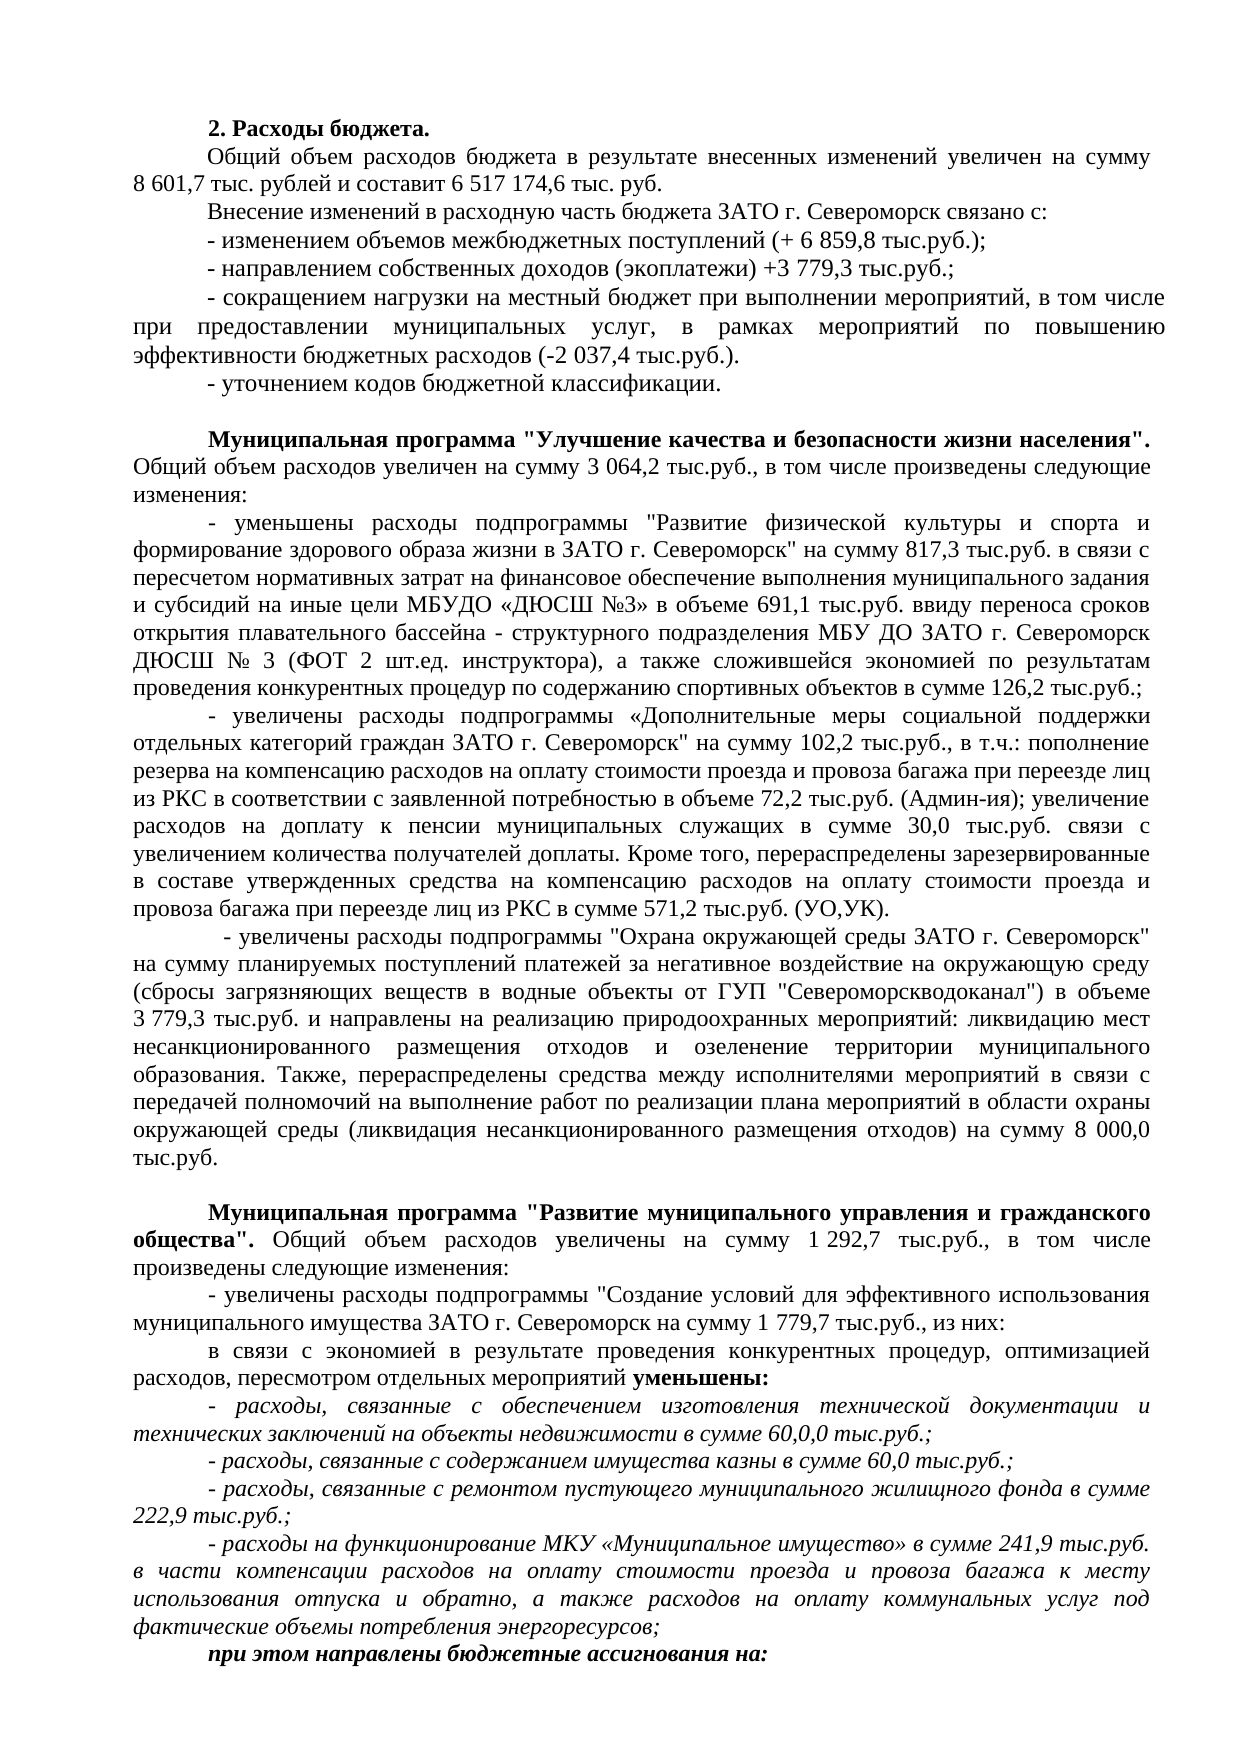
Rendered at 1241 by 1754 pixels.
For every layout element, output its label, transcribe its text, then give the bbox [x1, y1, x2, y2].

text - расходы, связанные с обеспечением изготовления технической документации и технических заключений на объекты недвижимости в сумме 60,0,0 тыс.руб.; [133, 1391, 1152, 1446]
text Муниципальная программа "Развитие муниципального управления и гражданского общества". Общий объем расходов увеличены на сумму 1 292,7 тыс.руб., в том числе произведены следующие изменения: [133, 1198, 1152, 1281]
text - расходы на функционирование МКУ «Муниципальное имущество» в сумме 241,9 тыс.руб. в части компенсации расходов на оплату стоимости проезда и провоза багажа к месту использования отпуска и обратно, а также расходов на оплату коммунальных услуг под фактические объемы потребления энергоресурсов; [133, 1529, 1152, 1639]
text - расходы, связанные с содержанием имущества казны в сумме 60,0 тыс.руб.; [133, 1446, 1152, 1474]
text - направлением собственных доходов (экоплатежи) +3 779,3 тыс.руб.; [133, 253, 1166, 282]
text в связи с экономией в результате проведения конкурентных процедур, оптимизацией расходов, пересмотром отдельных мероприятий уменьшены: [133, 1336, 1152, 1391]
text Внесение изменений в расходную часть бюджета ЗАТО г. Североморск связано с: [133, 197, 1152, 225]
text - изменением объемов межбюджетных поступлений (+ 6 859,8 тыс.руб.); [133, 225, 1166, 253]
text - увеличены расходы подпрограммы «Дополнительные меры социальной поддержки отдельных категорий граждан ЗАТО г. Североморск" на сумму 102,2 тыс.руб., в т.ч.: пополнение резерва на компенсацию расходов на оплату стоимости проезда и провоза багажа при переезде лиц из РКС в соответствии с заявленной потребностью в объеме 72,2 тыс.руб. (Админ-ия); увеличение расходов на доплату к пенсии муниципальных служащих в сумме 30,0 тыс.руб. связи с увеличением количества получателей доплаты. Кроме того, перераспределены зарезервированные в составе утвержденных средства на компенсацию расходов на оплату стоимости проезда и провоза багажа при переезде лиц из РКС в сумме 571,2 тыс.руб. (УО,УК). [133, 701, 1152, 922]
text - уменьшены расходы подпрограммы "Развитие физической культуры и спорта и формирование здорового образа жизни в ЗАТО г. Североморск" на сумму 817,3 тыс.руб. в связи с пересчетом нормативных затрат на финансовое обеспечение выполнения муниципального задания и субсидий на иные цели МБУДО «ДЮСШ №3» в объеме 691,1 тыс.руб. ввиду переноса сроков открытия плавательного бассейна - структурного подразделения МБУ ДО ЗАТО г. Североморск ДЮСШ № 3 (ФОТ 2 шт.ед. инструктора), а также сложившейся экономией по результатам проведения конкурентных процедур по содержанию спортивных объектов в сумме 126,2 тыс.руб.; [133, 508, 1152, 701]
text Общий объем расходов бюджета в результате внесенных изменений увеличен на сумму 8 601,7 тыс. рублей и составит 6 517 174,6 тыс. руб. [133, 142, 1152, 197]
text при этом направлены бюджетные ассигнования на: [133, 1639, 1152, 1667]
text Муниципальная программа "Улучшение качества и безопасности жизни населения". Общий объем расходов увеличен на сумму 3 064,2 тыс.руб., в том числе произведены следующие изменения: [133, 425, 1152, 508]
text 2. Расходы бюджета. [133, 114, 1152, 142]
text - увеличены расходы подпрограммы "Охрана окружающей среды ЗАТО г. Североморск" на сумму планируемых поступлений платежей за негативное воздействие на окружающую среду (сбросы загрязняющих веществ в водные объекты от ГУП "Североморскводоканал") в объеме 3 779,3 тыс.руб. и направлены на реализацию природоохранных мероприятий: ликвидацию мест несанкционированного размещения отходов и озеленение территории муниципального образования. Также, перераспределены средства между исполнителями мероприятий в связи с передачей полномочий на выполнение работ по реализации плана мероприятий в области охраны окружающей среды (ликвидация несанкционированного размещения отходов) на сумму 8 000,0 тыс.руб. [133, 922, 1152, 1170]
text - уточнением кодов бюджетной классификации. [133, 368, 1152, 397]
text - расходы, связанные с ремонтом пустующего муниципального жилищного фонда в сумме 222,9 тыс.руб.; [133, 1474, 1152, 1529]
text - увеличены расходы подпрограммы "Создание условий для эффективного использования муниципального имущества ЗАТО г. Североморск на сумму 1 779,7 тыс.руб., из них: [133, 1281, 1152, 1336]
text - сокращением нагрузки на местный бюджет при выполнении мероприятий, в том числе при предоставлении муниципальных услуг, в рамках мероприятий по повышению эффективности бюджетных расходов (-2 037,4 тыс.руб.). [133, 282, 1166, 368]
